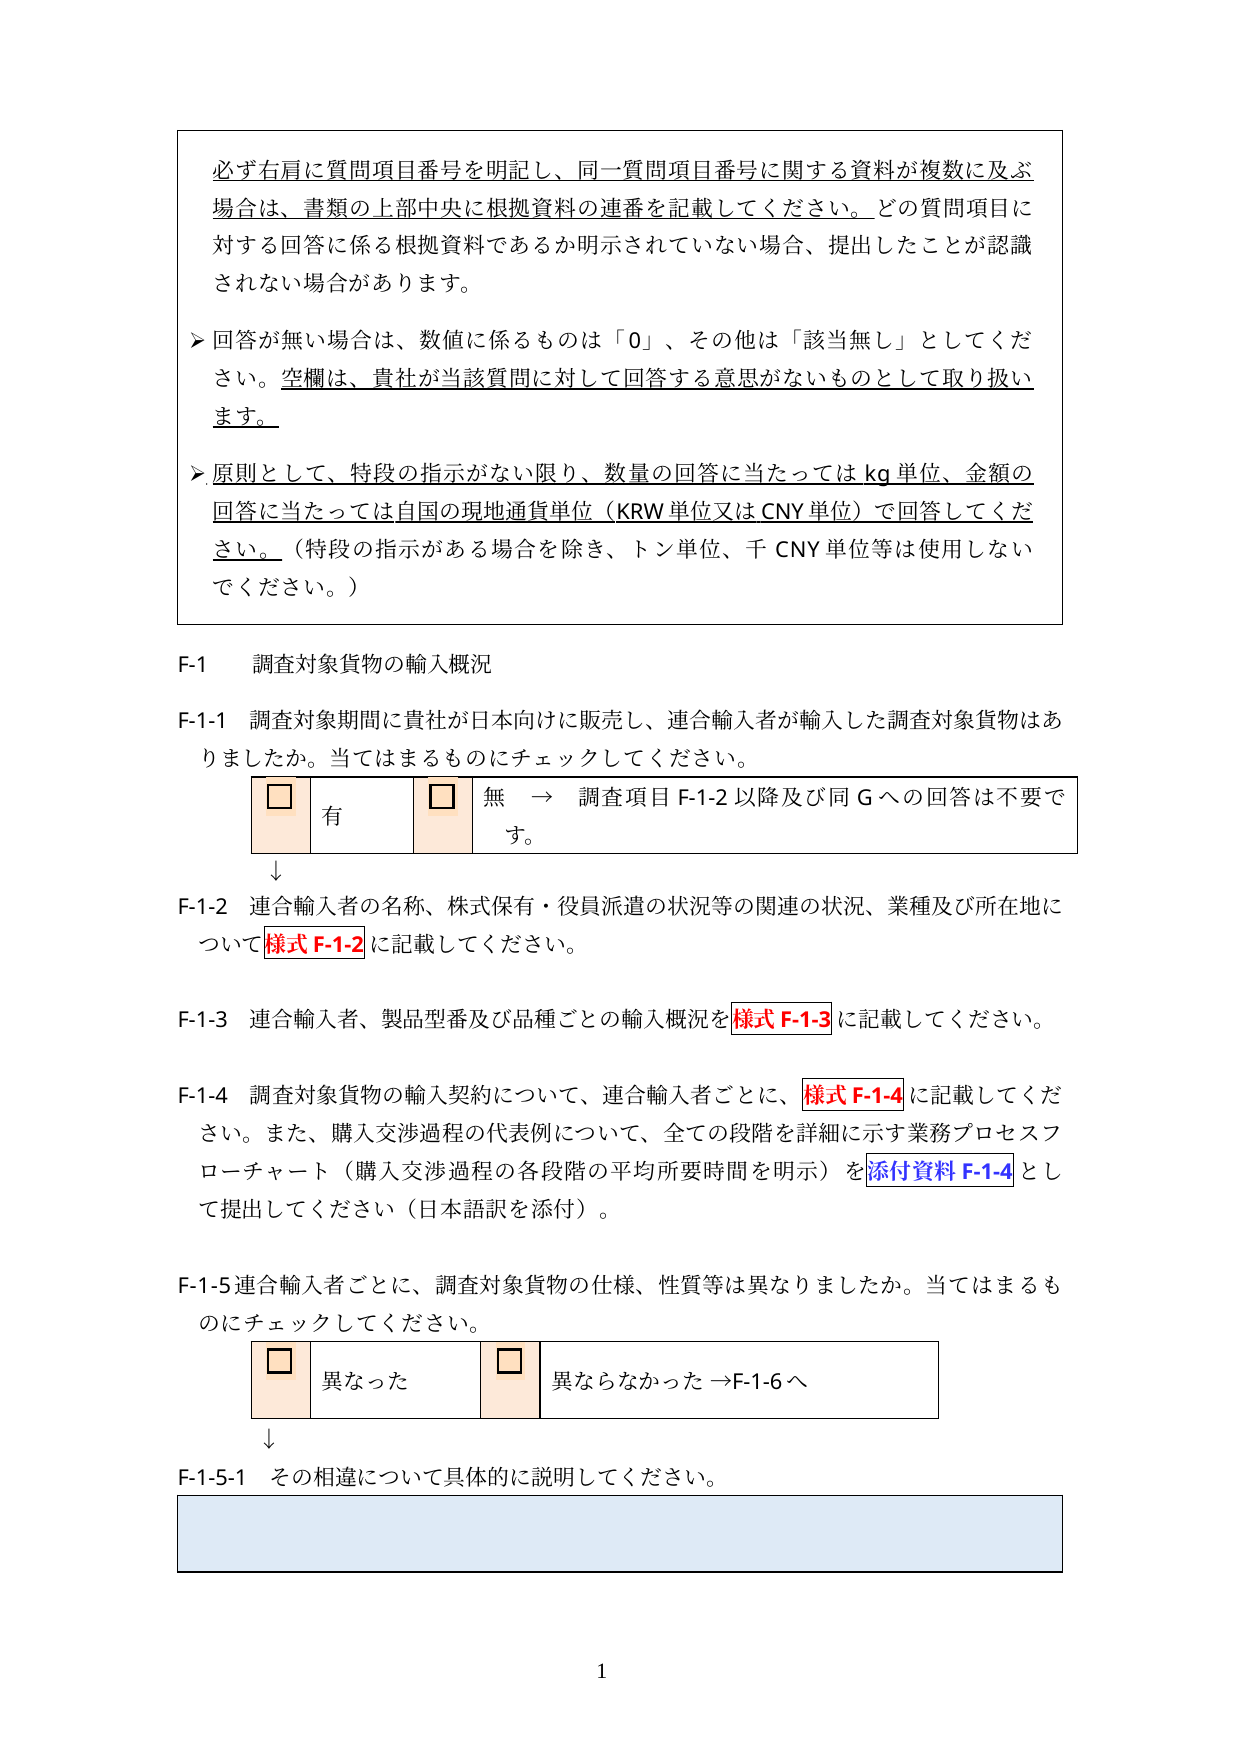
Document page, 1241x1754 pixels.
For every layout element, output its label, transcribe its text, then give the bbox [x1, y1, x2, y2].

subtitle 連合輸入者の名称、株式保有・役員派遣の状況等の関連の状況、業種及び所在地について様式F-1-2に記載してください。 [177, 886, 1063, 962]
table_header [178, 131, 1062, 624]
subtitle 調査対象期間に貴社が日本向けに販売し、連合輸入者が輸入した調査対象貨物はありましたか。当てはまるものにチェックしてください。 [177, 701, 1063, 776]
table_header [481, 1342, 539, 1418]
table_header [252, 1342, 310, 1418]
subtitle その相違について具体的に説明してください。 [177, 1457, 1063, 1494]
text ↓ [177, 1419, 1063, 1457]
table_header 異なった [311, 1342, 480, 1418]
subtitle 連合輸入者ごとに、調査対象貨物の仕様、性質等は異なりましたか。当てはまるものにチェックしてください。 [177, 1265, 1063, 1341]
table_header [414, 778, 472, 853]
table_header [252, 778, 310, 853]
table_header [178, 1496, 1062, 1571]
subtitle 調査対象貨物の輸入概況 [177, 644, 1063, 682]
subtitle 連合輸入者、製品型番及び品種ごとの輸入概況を様式F-1-3に記載してください。 [177, 999, 1063, 1037]
subtitle 調査対象貨物の輸入契約について、連合輸入者ごとに、様式F-1-4に記載してください。また、購入交渉過程の代表例について、全ての段階を詳細に示す業務プロセスフローチャート（購入交渉過程の各段階の平均所要時間を明示）を添付資料F-1-4として提出してください（日本語訳を添付）。 [177, 1075, 1063, 1227]
text ↓ [177, 854, 1063, 886]
table_header 有 [311, 778, 413, 853]
table_header 異ならなかった →F-1-6へ [541, 1342, 938, 1418]
table_header 無 → 調査項目F-1-2以降及び同Gへの回答は不要です。 [473, 778, 1077, 853]
